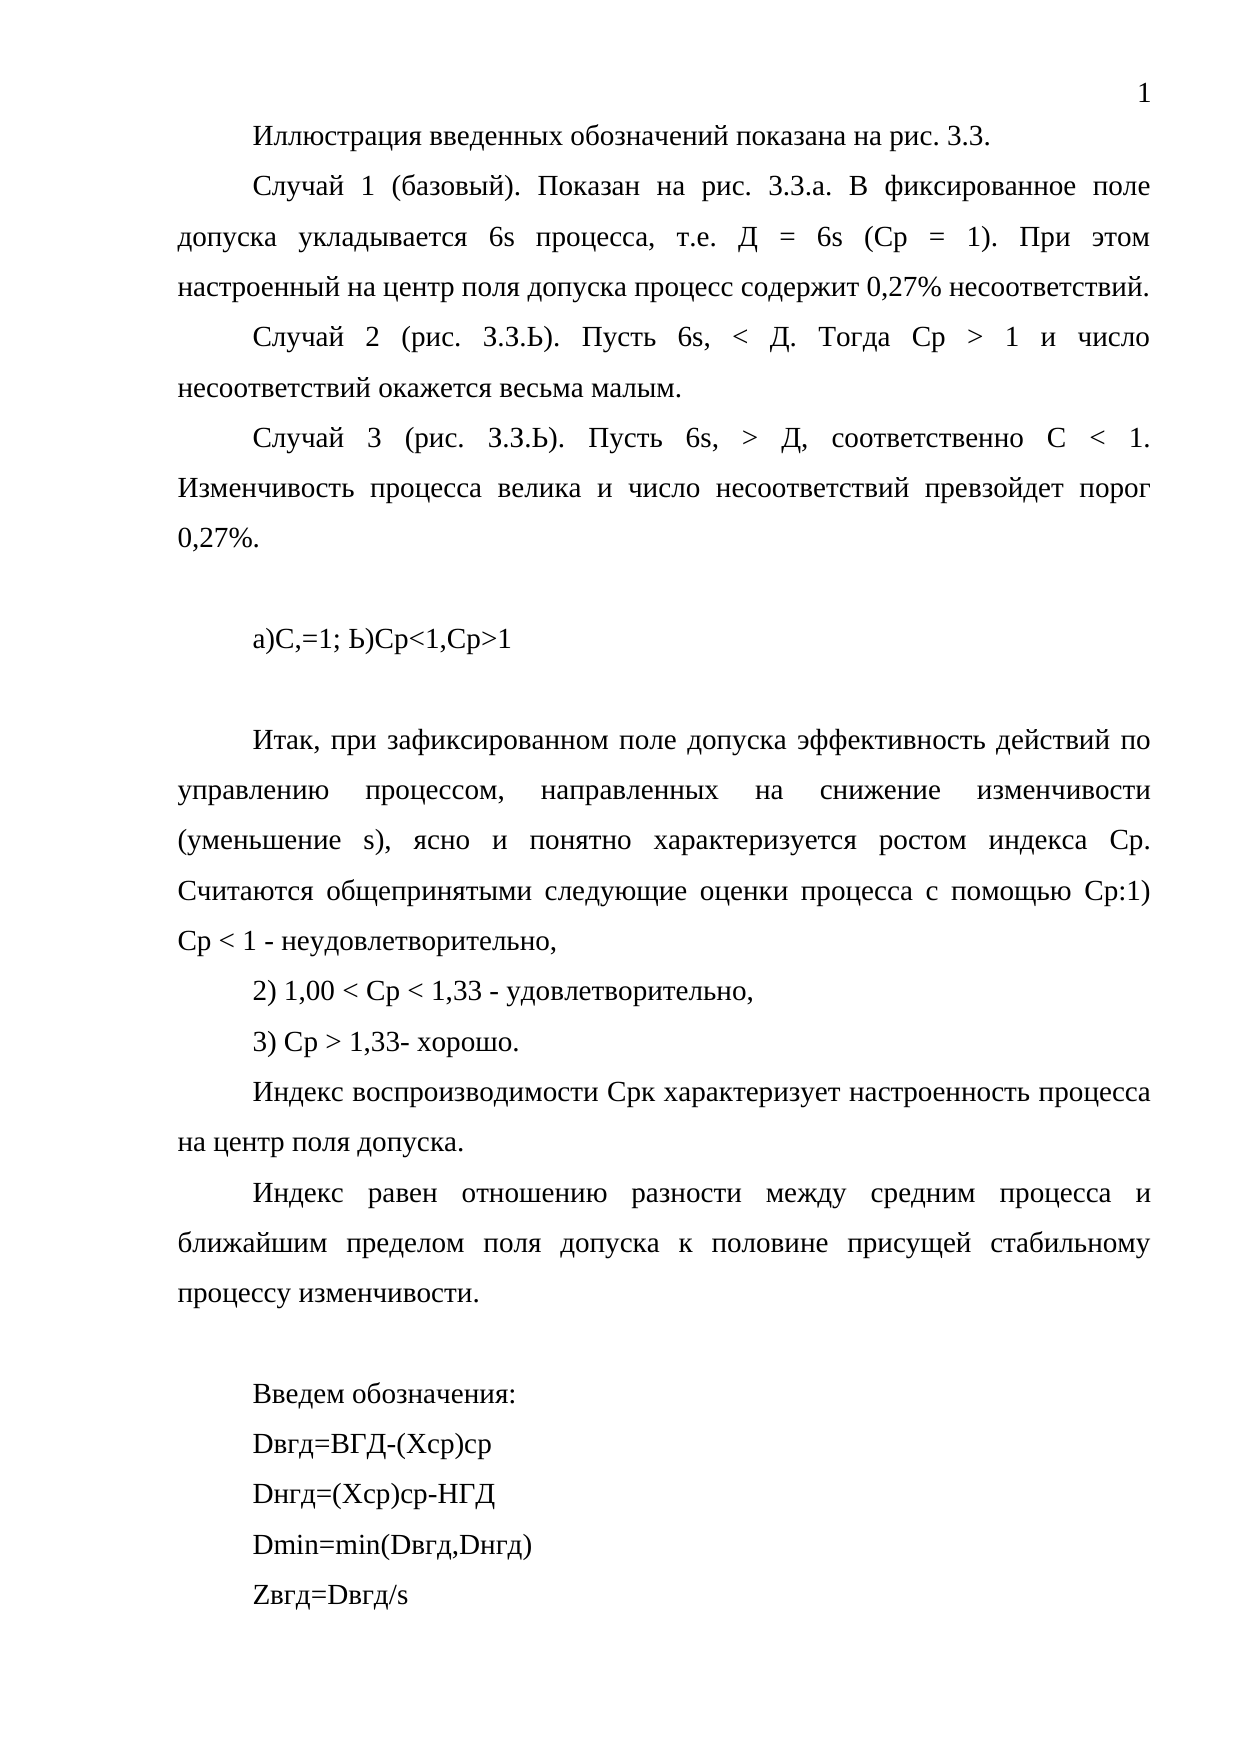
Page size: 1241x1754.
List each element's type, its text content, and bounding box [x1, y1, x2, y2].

text Итак, при зафиксированном поле допуска эффективность действий по управлению процессом, направленных на снижение изменчивости (уменьшение s), ясно и понятно характеризуется ростом индекса Ср. Считаются общепринятыми следующие оценки процесса с помощью Ср:1) Ср < 1 - неудовлетворительно, [177, 722, 1152, 957]
text 3) Ср > 1,33- хорошо. [177, 1024, 1152, 1057]
text Введем обозначения: [177, 1376, 1152, 1409]
text Иллюстрация введенных обозначений показана на рис. 3.3. [177, 118, 1152, 152]
text Zвгд=Dвгд/s [177, 1577, 1152, 1611]
text Случай 1 (базовый). Показан на рис. 3.3.а. В фиксированное поле допуска укладывается 6s процесса, т.е. Д = 6s (Ср = 1). При этом настроенный на центр поля допуска процесс содержит 0,27% несоответствий. [177, 168, 1152, 303]
text 2) 1,00 < Ср < 1,33 - удовлетворительно, [177, 973, 1152, 1007]
text Dвгд=ВГД-(Хср)ср [177, 1426, 1152, 1460]
text а)С,=1; Ь)Ср<1,Ср>1 [177, 621, 1152, 655]
text Случай 3 (рис. З.З.Ь). Пусть 6s, > Д, соответственно С < 1. Изменчивость процесса велика и число несоответствий превзойдет порог 0,27%. [177, 420, 1152, 554]
text Dнгд=(Хср)ср-НГД [177, 1477, 1152, 1510]
text Индекс воспроизводимости Срк характеризует настроенность процесса на центр поля допуска. [177, 1074, 1152, 1158]
text Dmin=min(Dвгд,Dнгд) [177, 1527, 1152, 1560]
text Случай 2 (рис. З.З.Ь). Пусть 6s, < Д. Тогда Ср > 1 и число несоответствий окажется весьма малым. [177, 319, 1152, 403]
text Индекс равен отношению разности между средним процесса и ближайшим пределом поля допуска к половине присущей стабильному процессу изменчивости. [177, 1175, 1152, 1309]
